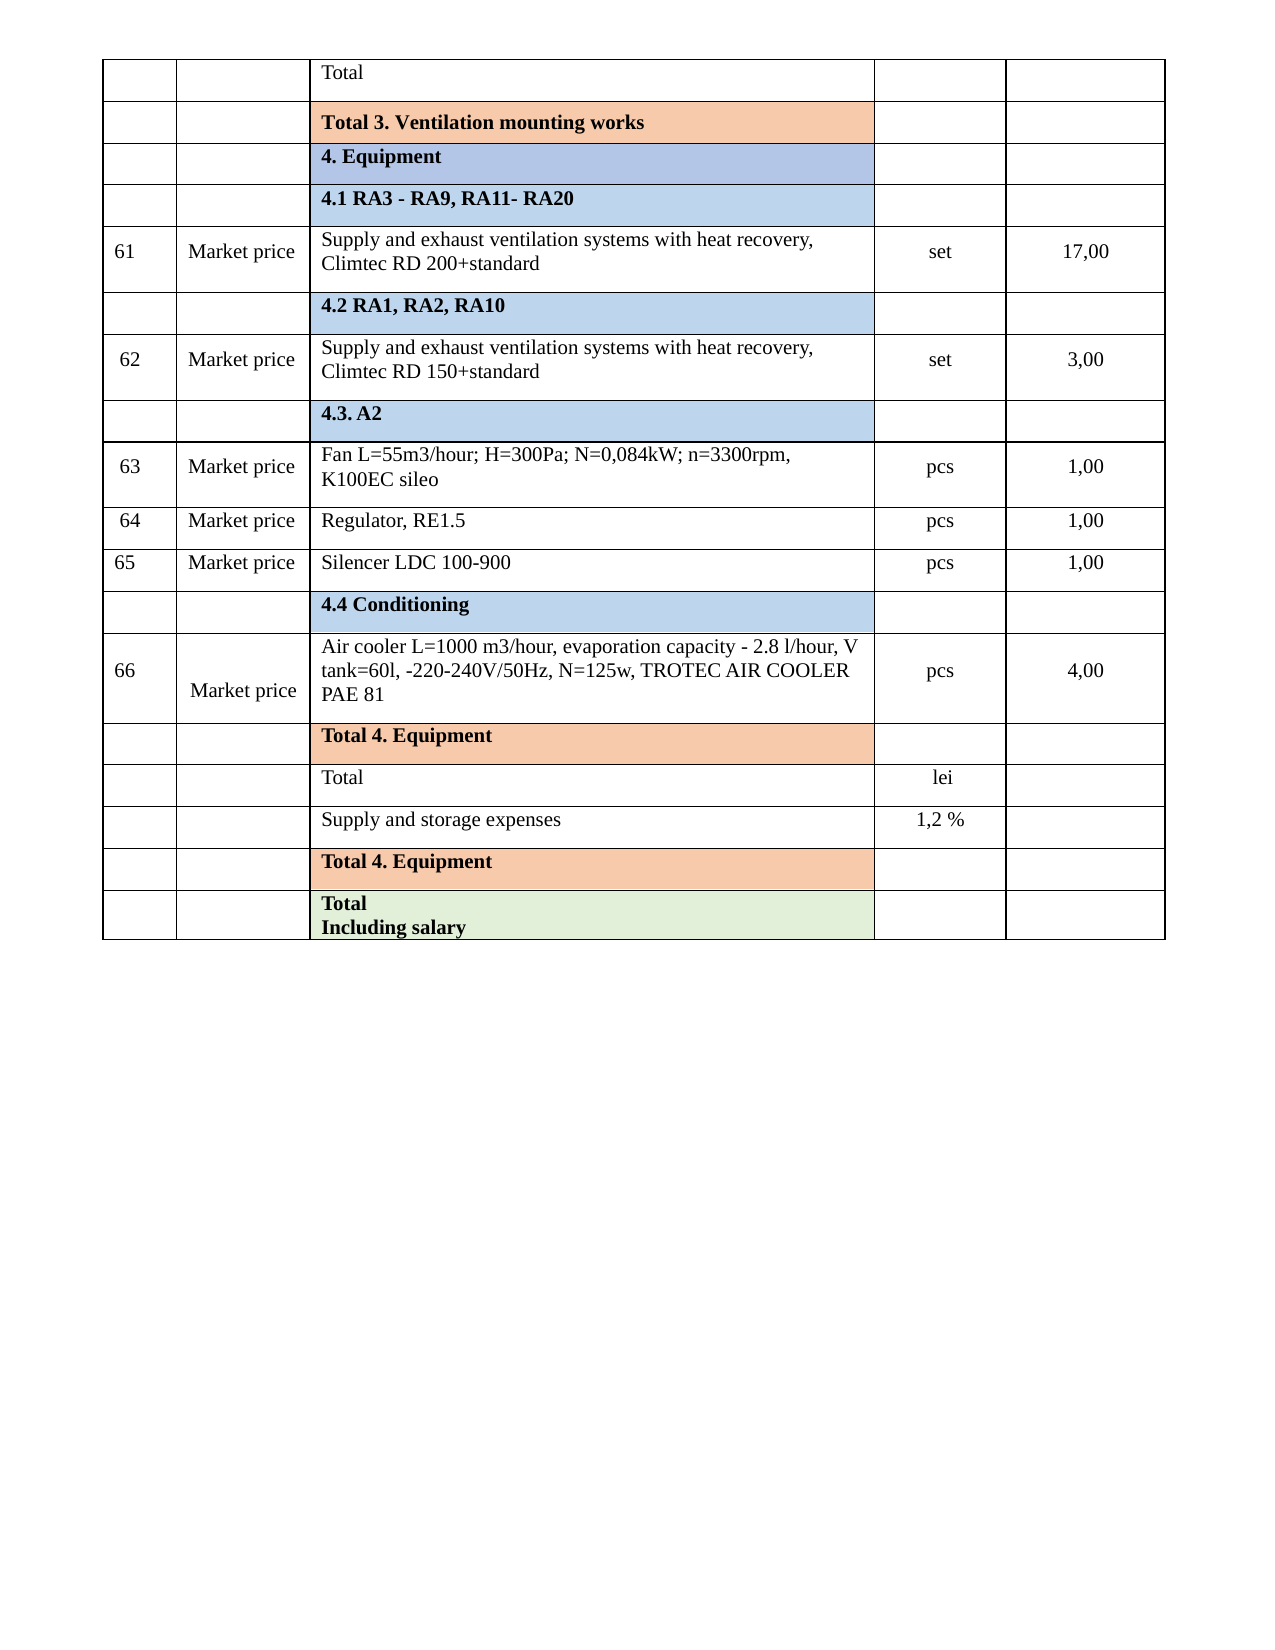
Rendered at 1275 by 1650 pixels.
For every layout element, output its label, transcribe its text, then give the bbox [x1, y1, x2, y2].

table_cell lei [875, 765, 1005, 806]
table_cell 4.3. A2 [311, 401, 874, 441]
table_cell [1007, 102, 1164, 143]
table_cell Market price [177, 443, 309, 507]
table_cell [875, 185, 1005, 226]
table_cell pcs [875, 634, 1005, 722]
table_cell [177, 401, 309, 441]
table_cell Silencer LDC 100-900 [311, 550, 874, 591]
table_cell Total 4. Equipment [311, 849, 874, 889]
table_cell Supply and exhaust ventilation systems with heat recovery, Climtec RD 150+standard [311, 335, 874, 399]
table_cell [177, 592, 309, 632]
table_cell [177, 102, 309, 143]
table_cell [104, 849, 176, 889]
table_cell [875, 724, 1005, 764]
table_cell [875, 144, 1005, 184]
table_cell Total [311, 765, 874, 806]
table_cell 66 [104, 634, 176, 722]
table_cell Market price [177, 508, 309, 549]
table_cell [177, 724, 309, 764]
table_cell set [875, 227, 1005, 292]
table_cell [104, 807, 176, 848]
table_cell 4.1 RA3 - RA9, RA11- RA20 [311, 185, 874, 226]
table_cell 63 [104, 443, 176, 507]
table_cell Air cooler L=1000 m3/hour, evaporation capacity - 2.8 l/hour, V tank=60l, -220-240V/50Hz, N=125w, TROTEC AIR COOLER PAE 81 [311, 634, 874, 722]
table_cell [875, 102, 1005, 143]
table_cell [1007, 592, 1164, 632]
table_cell pcs [875, 550, 1005, 591]
table_cell Market price [177, 550, 309, 591]
table_cell [104, 765, 176, 806]
table_cell Supply and exhaust ventilation systems with heat recovery, Climtec RD 200+standard [311, 227, 874, 292]
table_cell [1007, 293, 1164, 334]
table_cell 1,00 [1007, 443, 1164, 507]
table_cell [875, 60, 1005, 101]
table_cell [177, 891, 309, 939]
table_cell 1,00 [1007, 508, 1164, 549]
table_cell 4.4 Conditioning [311, 592, 874, 632]
table_cell [177, 807, 309, 848]
table_cell Total Including salary [311, 891, 874, 939]
table_cell 62 [104, 335, 176, 399]
table_cell [177, 849, 309, 889]
table_cell [875, 293, 1005, 334]
table_cell [1007, 891, 1164, 939]
table_cell [875, 592, 1005, 632]
table_cell [177, 765, 309, 806]
table_cell [1007, 765, 1164, 806]
table_cell 3,00 [1007, 335, 1164, 399]
table_cell 1,2 % [875, 807, 1005, 848]
table_cell pcs [875, 508, 1005, 549]
table_cell 4,00 [1007, 634, 1164, 722]
table_cell Market price [177, 227, 309, 292]
table_cell [875, 401, 1005, 441]
table_cell Supply and storage expenses [311, 807, 874, 848]
table_cell 61 [104, 227, 176, 292]
table_cell Market price [177, 335, 309, 399]
table_cell [1007, 144, 1164, 184]
table_cell [875, 891, 1005, 939]
table_cell Fan L=55m3/hour; H=300Pa; N=0,084kW; n=3300rpm, K100EC sileo [311, 443, 874, 507]
table_cell [177, 144, 309, 184]
table_cell [177, 293, 309, 334]
table_cell [104, 144, 176, 184]
table_cell Market price [177, 634, 309, 722]
table_cell [1007, 401, 1164, 441]
table_cell [1007, 849, 1164, 889]
table_cell Regulator, RE1.5 [311, 508, 874, 549]
table_cell [104, 60, 176, 101]
table_cell Total 3. Ventilation mounting works [311, 102, 874, 143]
table_cell 64 [104, 508, 176, 549]
table_cell [1007, 185, 1164, 226]
table_cell [104, 102, 176, 143]
table_cell 4. Equipment [311, 144, 874, 184]
table_cell Total [311, 60, 874, 101]
table_cell [104, 293, 176, 334]
table_cell [1007, 807, 1164, 848]
table_cell 17,00 [1007, 227, 1164, 292]
table_cell 4.2 RA1, RA2, RA10 [311, 293, 874, 334]
table_cell [104, 891, 176, 939]
table_cell [177, 185, 309, 226]
table_cell Total 4. Equipment [311, 724, 874, 764]
table_cell [104, 401, 176, 441]
table_cell pcs [875, 443, 1005, 507]
table_cell 65 [104, 550, 176, 591]
table_cell [1007, 60, 1164, 101]
table_cell [177, 60, 309, 101]
table_cell set [875, 335, 1005, 399]
table_cell [104, 592, 176, 632]
table_cell [104, 185, 176, 226]
table_cell [875, 849, 1005, 889]
table_cell 1,00 [1007, 550, 1164, 591]
table_cell [1007, 724, 1164, 764]
table_cell [104, 724, 176, 764]
